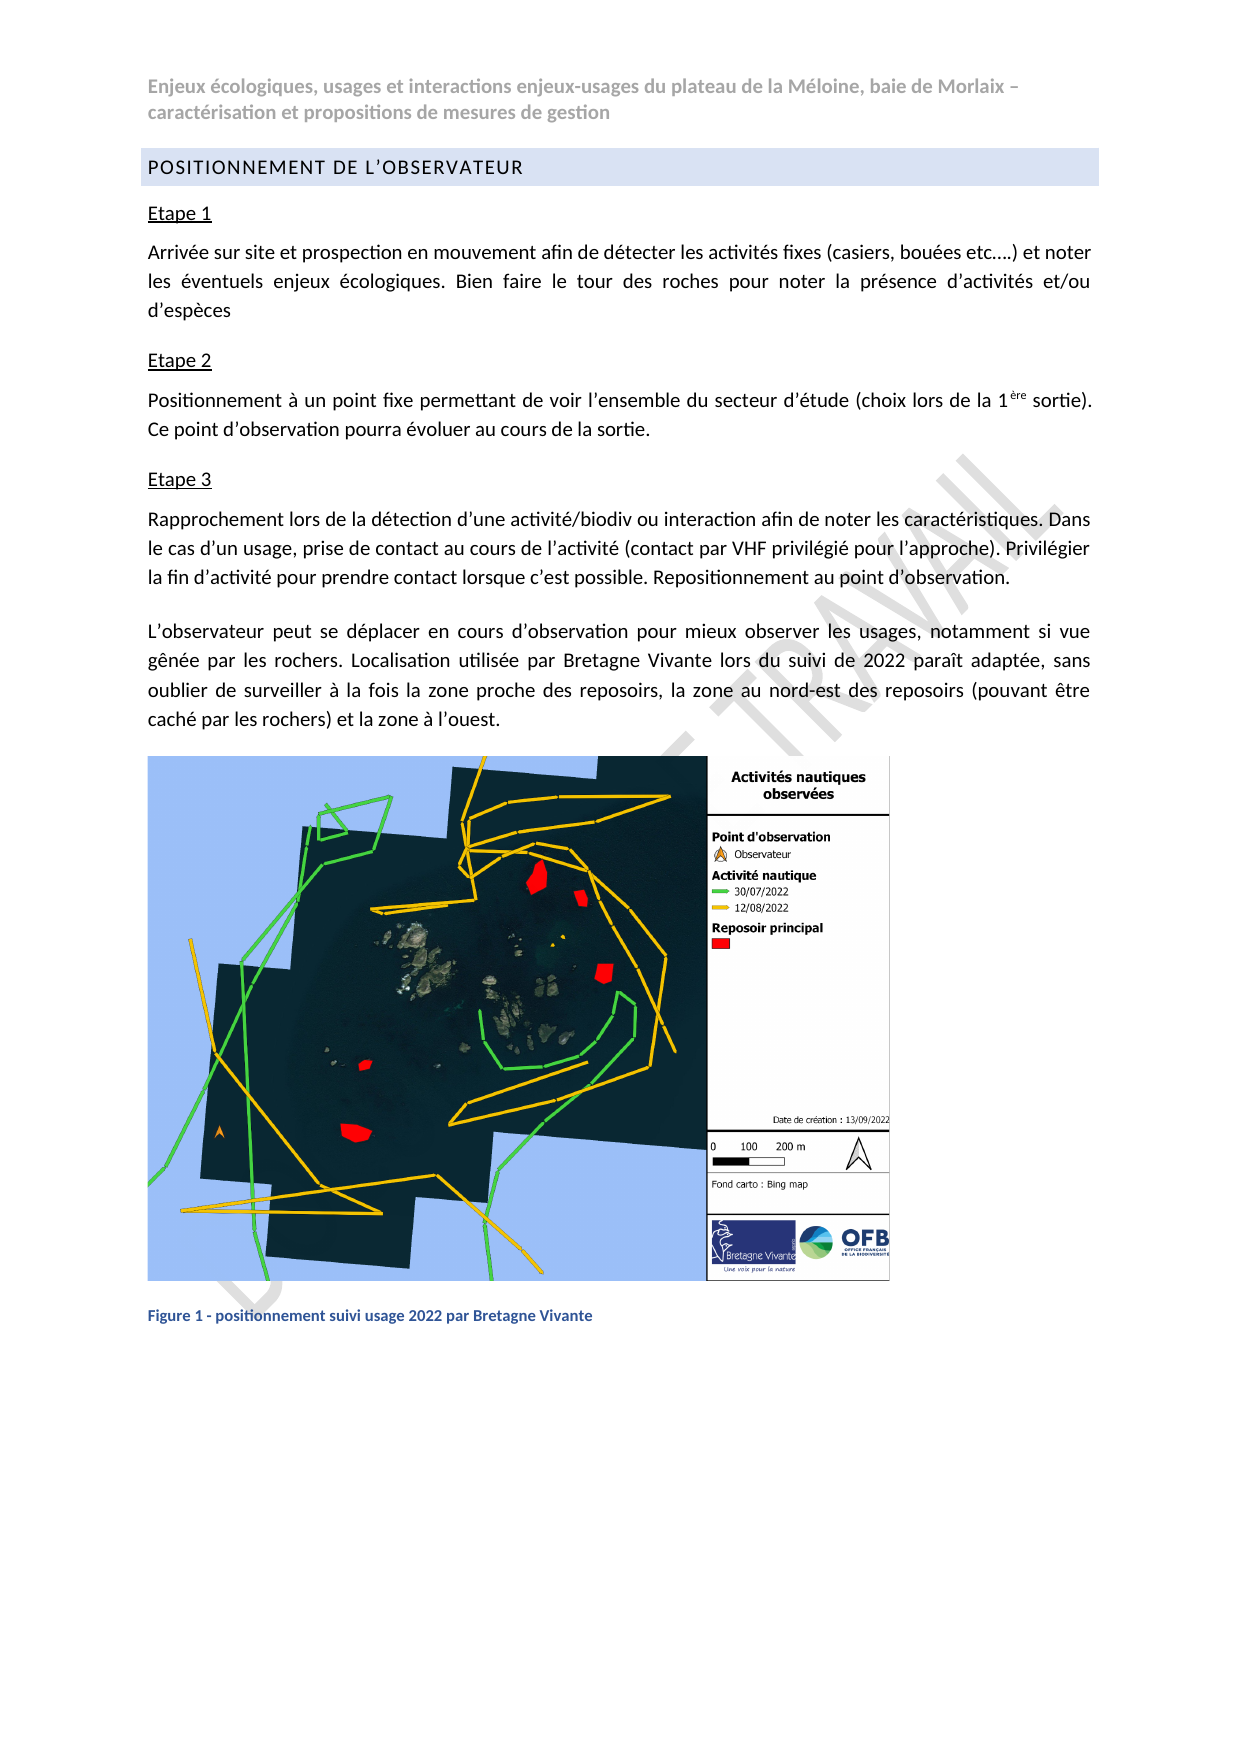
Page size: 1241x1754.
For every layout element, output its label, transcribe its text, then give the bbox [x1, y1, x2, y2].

picture [147, 756, 890, 1281]
text L’observateur peut se déplacer en cours d’observation pour mieux observer les usages, notamment si vue gênée par les rochers. Localisation utilisée par Bretagne Vivante lors du suivi de 2022 paraît adaptée, sans oublier de surveiller à la fois la zone proche des reposoirs, la zone au nord-est des reposoirs (pouvant être caché par les rochers) et la zone à l’ouest. [148, 618, 1093, 731]
text Arrivée sur site et prospection en mouvement afin de détecter les activités fixes (casiers, bouées etc….) et noter les éventuels enjeux écologiques. Bien faire le tour des roches pour noter la présence d’activités et/ou d’espèces [148, 239, 1093, 323]
subtitle Positionnement de l’observateur [148, 154, 1093, 179]
text Positionnement à un point fixe permettant de voir l’ensemble du secteur d’étude (choix lors de la 1ère sortie). Ce point d’observation pourra évoluer au cours de la sortie. [148, 387, 1093, 442]
text Figure 1 - positionnement suivi usage 2022 par Bretagne Vivante [148, 1306, 1093, 1326]
text Etape 1 [148, 200, 1093, 225]
text Etape 3 [148, 466, 1093, 492]
text Rapprochement lors de la détection d’une activité/biodiv ou interaction afin de noter les caractéristiques. Dans le cas d’un usage, prise de contact au cours de l’activité (contact par VHF privilégié pour l’approche). Privilégier la fin d’activité pour prendre contact lorsque c’est possible. Repositionnement au point d’observation. [148, 506, 1093, 590]
text Etape 2 [148, 348, 1093, 373]
